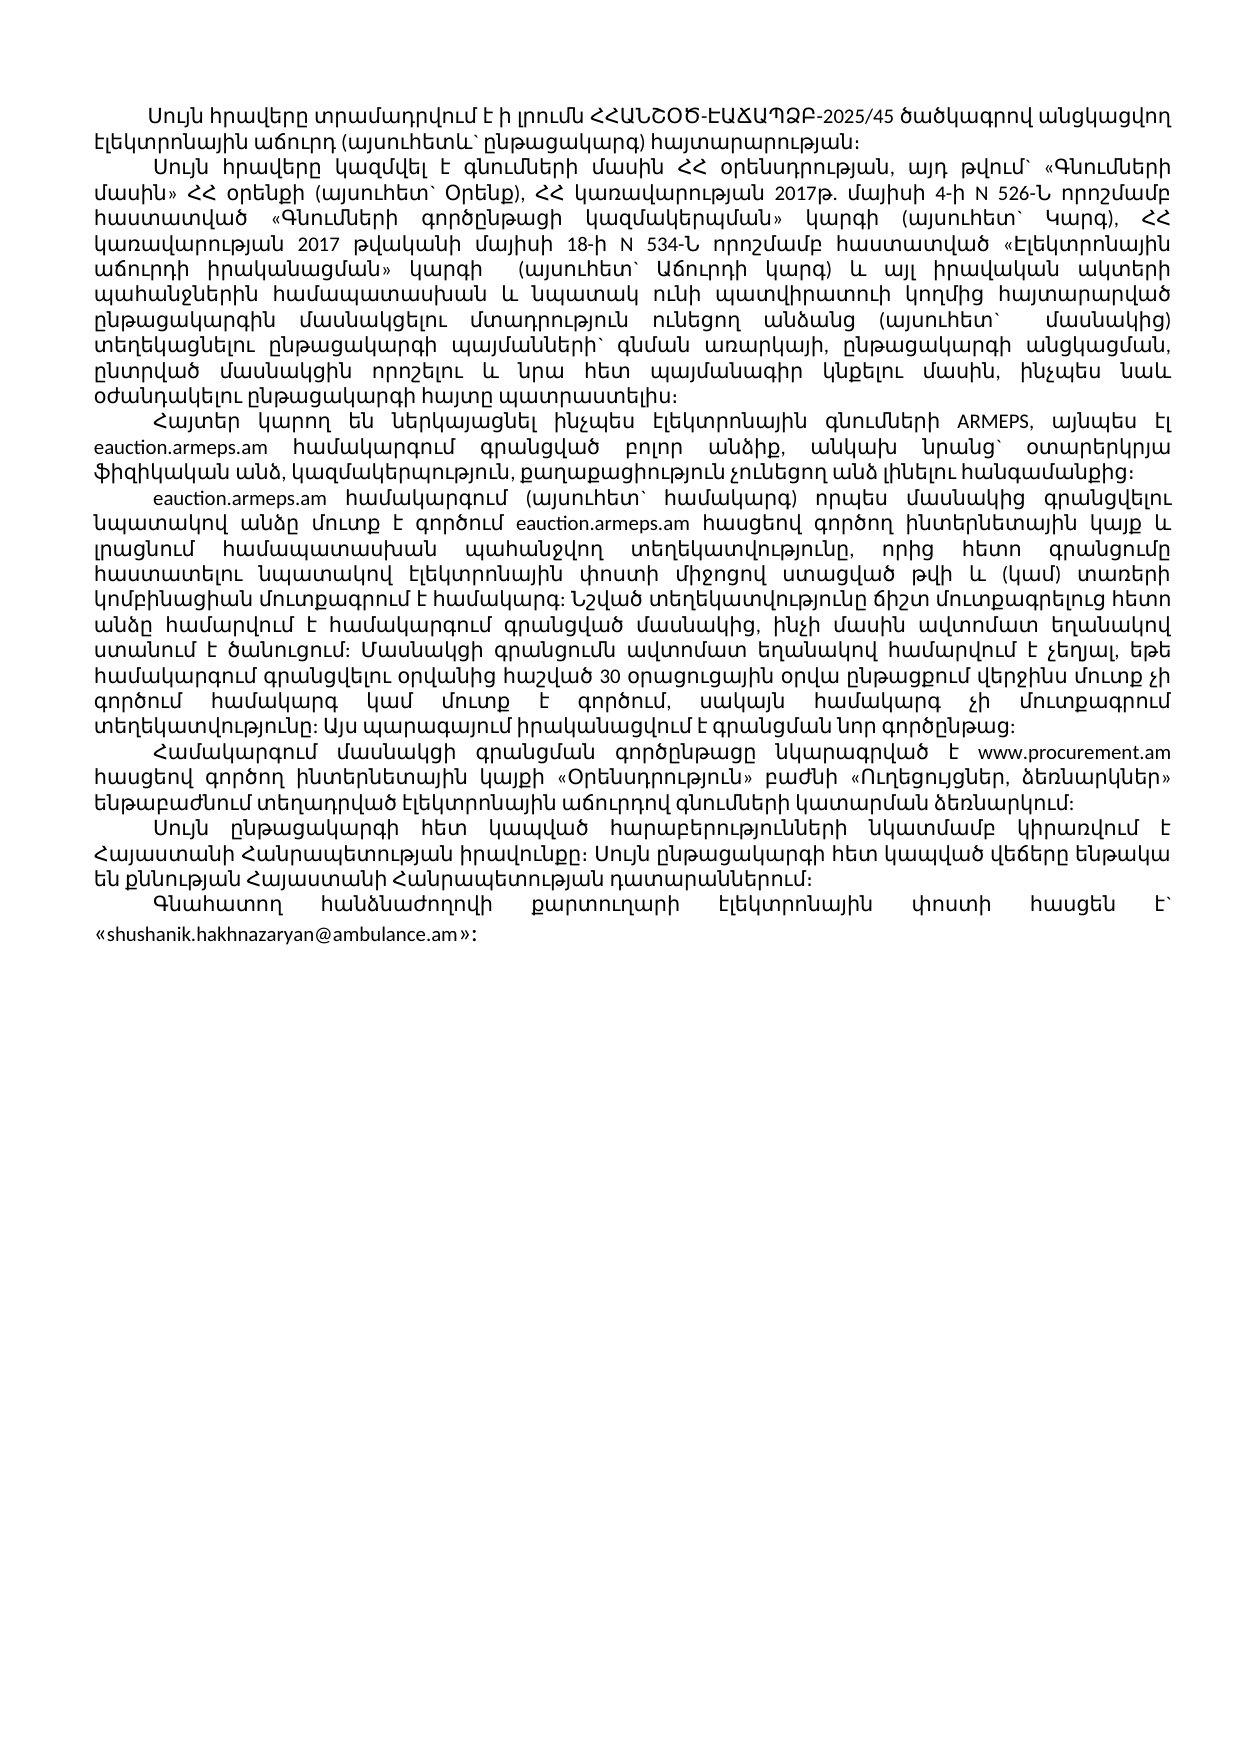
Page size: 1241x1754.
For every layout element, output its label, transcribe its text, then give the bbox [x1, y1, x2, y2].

text Սույն հրավերը տրամադրվում է ի լրումն ՀՀԱՆՇՕԾ-ԷԱՃԱՊՁԲ-2025/45 ծածկագրով անցկացվող էլեկտրոնային աճուրդ (այսուհետև` ընթացակարգ) հայտարարության։ [94, 104, 1171, 154]
text Սույն ընթացակարգի հետ կապված հարաբերությունների նկատմամբ կիրառվում է Հայաստանի Հանրապետության իրավունքը։ Սույն ընթացակարգի հետ կապված վեճերը ենթակա են քննության Հայաստանի Հանրապետության դատարաններում։ [94, 815, 1171, 892]
text eauction.armeps.am համակարգում (այսուհետ` համակարգ) որպես մասնակից գրանցվելու նպատակով անձը մուտք է գործում eauction.armeps.am հասցեով գործող ինտերնետային կայք և լրացնում համապատասխան պահանջվող տեղեկատվությունը, որից հետո գրանցումը հաստատելու նպատակով էլեկտրոնային փոստի միջոցով ստացված թվի և (կամ) տառերի կոմբինացիան մուտքագրում է համակարգ: Նշված տեղեկատվությունը ճիշտ մուտքագրելուց հետո անձը համարվում է համակարգում գրանցված մասնակից, ինչի մասին ավտոմատ եղանակով ստանում է ծանուցում: Մասնակցի գրանցումն ավտոմատ եղանակով համարվում է չեղյալ, եթե համակարգում գրանցվելու օրվանից հաշված 30 օրացուցային օրվա ընթացքում վերջինս մուտք չի գործում համակարգ կամ մուտք է գործում, սակայն համակարգ չի մուտքագրում տեղեկատվությունը: Այս պարագայում իրականացվում է գրանցման նոր գործընթաց: [94, 485, 1171, 739]
text Հայտեր կարող են ներկայացնել ինչպես էլեկտրոնային գնումների ARMEPS, այնպես էլ eauction.armeps.am համակարգում գրանցված բոլոր անձիք, անկախ նրանց` օտարերկրյա ֆիզիկական անձ, կազմակերպություն, քաղաքացիություն չունեցող անձ լինելու հանգամանքից։ [94, 409, 1171, 485]
text Համակարգում մասնակցի գրանցման գործընթացը նկարագրված է www.procurement.am հասցեով գործող ինտերնետային կայքի «Օրենսդրություն» բաժնի «Ուղեցույցներ, ձեռնարկներ» ենթաբաժնում տեղադրված էլեկտրոնային աճուրդով գնումների կատարման ձեռնարկում: [94, 739, 1171, 815]
text Սույն հրավերը կազմվել է գնումների մասին ՀՀ օրենսդրության, այդ թվում` «Գնումների մասին» ՀՀ օրենքի (այսուհետ` Օրենք), ՀՀ կառավարության 2017թ. մայիսի 4-ի N 526-Ն որոշմամբ հաստատված «Գնումների գործընթացի կազմակերպման» կարգի (այսուհետ` Կարգ), ՀՀ կառավարության 2017 թվականի մայիսի 18-ի N 534-Ն որոշմամբ հաստատված «Էլեկտրոնային աճուրդի իրականացման» կարգի (այսուհետ` Աճուրդի կարգ) և այլ իրավական ակտերի պահանջներին համապատասխան և նպատակ ունի պատվիրատուի կողմից հայտարարված ընթացակարգին մասնակցելու մտադրություն ունեցող անձանց (այսուհետ` մասնակից) տեղեկացնելու ընթացակարգի պայմանների` գնման առարկայի, ընթացակարգի անցկացման, ընտրված մասնակցին որոշելու և նրա հետ պայմանագիր կնքելու մասին, ինչպես նաև օժանդակելու ընթացակարգի հայտը պատրաստելիս։ [94, 154, 1171, 409]
text Գնահատող հանձնաժողովի քարտուղարի էլեկտրոնային փոստի հասցեն է` «shushanik.hakhnazaryan@ambulance.am»: [94, 892, 1171, 948]
